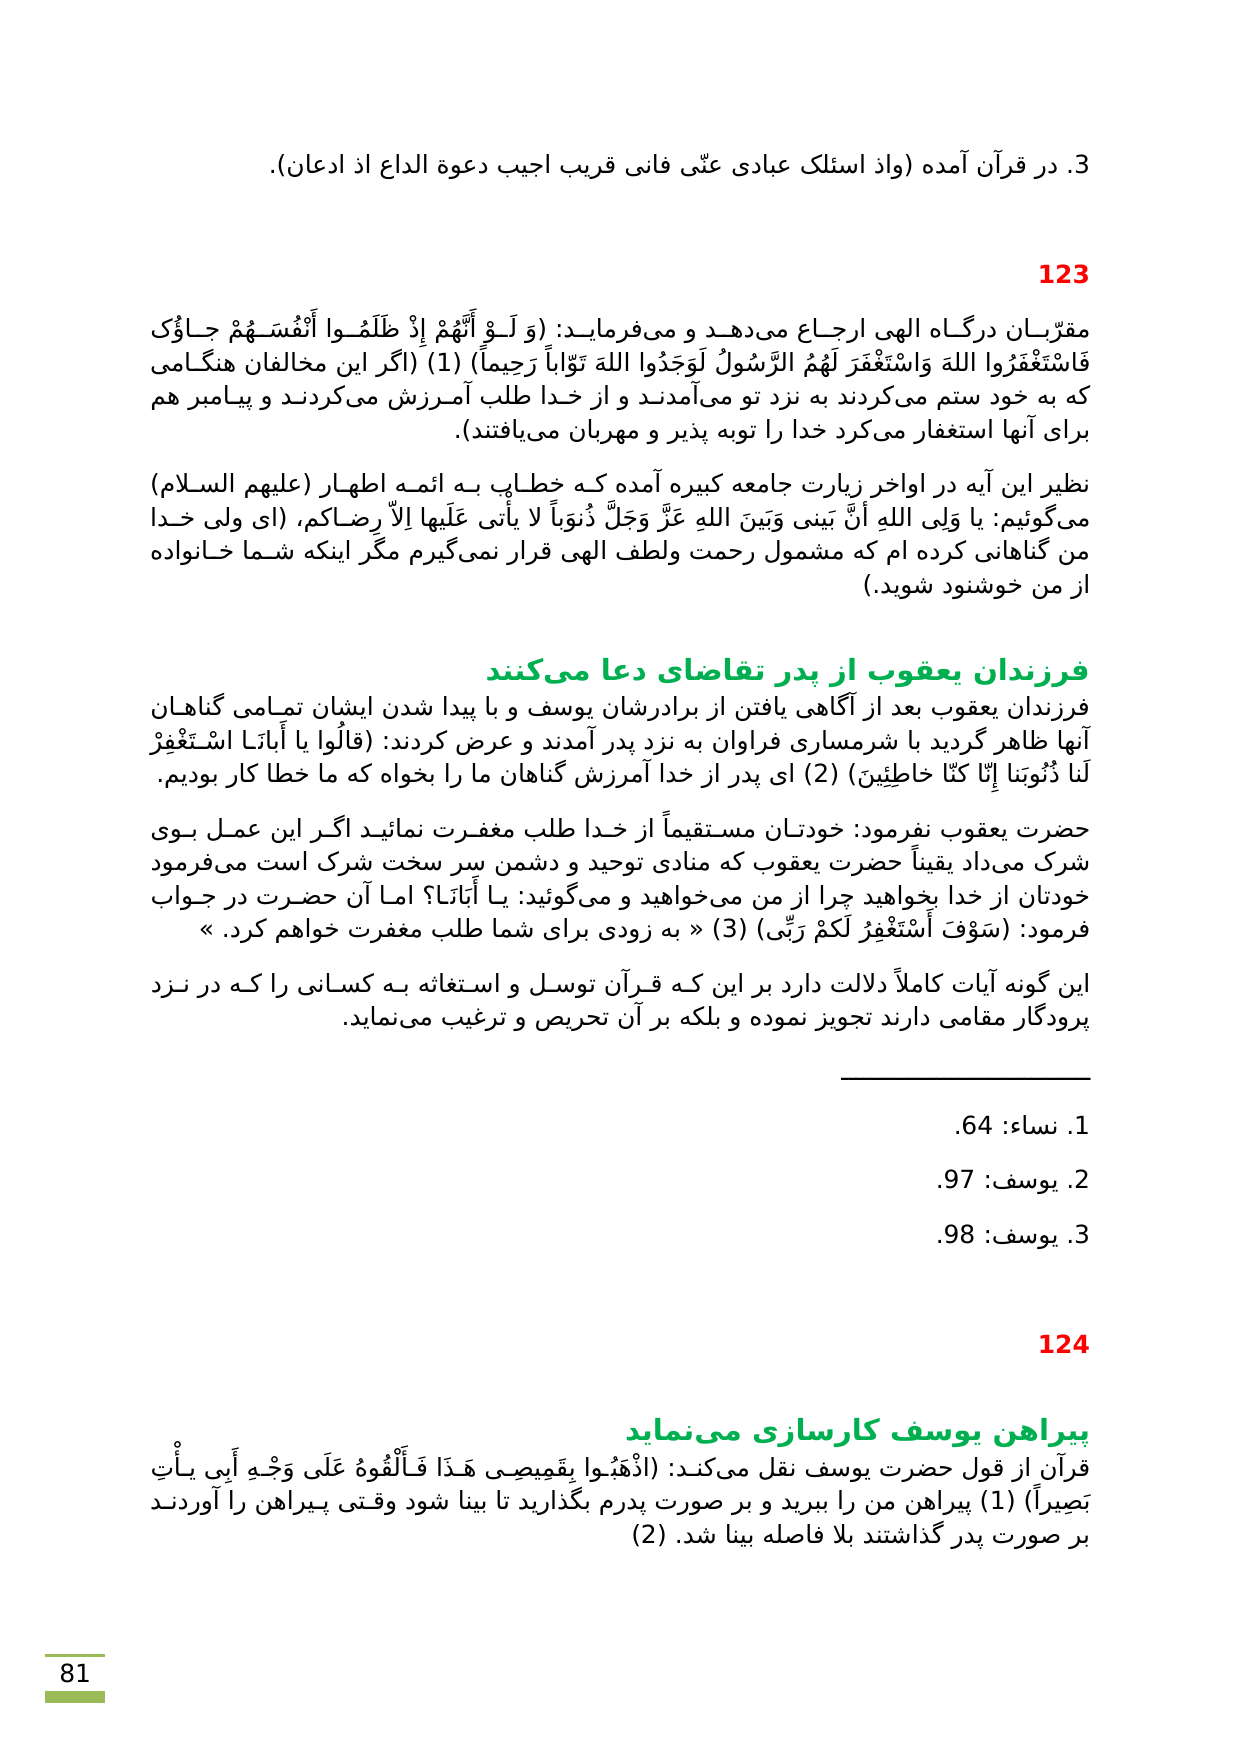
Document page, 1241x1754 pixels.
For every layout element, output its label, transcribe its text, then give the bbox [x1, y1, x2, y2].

text فرزندان یعقوب بعد از آگاهی یافتن از برادرشان یوسف و با پیدا شدن ایشان تمامی گناهان آنها ظاهر گردید با شرمساری فراوان به نزد پدر آمدند و عرض کردند: (قالُوا یا أَبانَا اسْتَغْفِرْ لَنا ذُنُوبَنا إِنّا کنّا خاطِئِینَ) (2) ای پدر از خدا آمرزش گناهان ما را بخواه که ما خطا کار بودیم. [150, 693, 1090, 789]
text 2. یوسف: 97. [150, 1166, 1090, 1195]
subtitle فرزندان یعقوب از پدر تقاضای دعا می‌کنند [150, 654, 1090, 688]
text نظیر این آیه در اواخر زیارت جامعه کبیره آمده که خطاب به ائمه اطهار (علیهم السلام) می‌گوئیم: یا وَلِی اللهِ أنَّ بَینی وَبَینَ اللهِ عَزَّ وَجَلَّ ذُنوَباً لا یأْتی عَلَیها اِلاّ رِضاکم، (ای ولی خدا من گناهانی کرده ام که مشمول رحمت ولطف الهی قرار نمی‌گیرم مگر اینکه شما خانواده از من خوشنود شوید.) [150, 469, 1090, 599]
text مقرّبان درگاه الهی ارجاع می‌دهد و می‌فرماید: (وَ لَوْ أَنَّهُمْ إِذْ ظَلَمُوا أَنْفُسَهُمْ جاؤُک فَاسْتَغْفَرُوا اللهَ وَاسْتَغْفَرَ لَهُمُ الرَّسُولُ لَوَجَدُوا اللهَ تَوّاباً رَحِیماً) (1) (اگر این مخالفان هنگامی که به خود ستم می‌کردند به نزد تو می‌آمدند و از خدا طلب آمرزش می‌کردند و پیامبر هم برای آنها استغفار می‌کرد خدا را توبه پذیر و مهربان می‌یافتند). [150, 314, 1090, 444]
text 3. در قرآن آمده (واذ اسئلک عبادی عنّی فانی قریب اجیب دعوة الداع اذ ادعان). [150, 150, 1090, 179]
subtitle پیراهن یوسف کارسازی می‌نماید [150, 1414, 1090, 1448]
text قرآن از قول حضرت یوسف نقل می‌کند: (اذْهَبُوا بِقَمِیصِی هَذَا فَأَلْقُوهُ عَلَی وَجْهِ أَبِی یأْتِ بَصِیراً) (1) پیراهن من را ببرید و بر صورت پدرم بگذارید تا بینا شود وقتی پیراهن را آوردند بر صورت پدر گذاشتند بلا فاصله بینا شد. (2) [150, 1453, 1090, 1549]
text حضرت یعقوب نفرمود: خودتان مستقیماً از خدا طلب مغفرت نمائید اگر این عمل بوی شرک می‌داد یقیناً حضرت یعقوب که منادی توحید و دشمن سر سخت شرک است می‌فرمود خودتان از خدا بخواهید چرا از من می‌خواهید و می‌گوئید: یا أَبَانَا؟ اما آن حضرت در جواب فرمود: (سَوْفَ أَسْتَغْفِرُ لَکمْ رَبِّی) (3) « به زودی برای شما طلب مغفرت خواهم کرد. » [150, 814, 1090, 944]
text ــــــــــــــــــــــــــــــــــ [150, 1057, 1090, 1086]
text 3. یوسف: 98. [150, 1220, 1090, 1249]
text 1. نساء: 64. [150, 1111, 1090, 1141]
text 124 [150, 1330, 1090, 1359]
text این گونه آیات کاملاً دلالت دارد بر این که قرآن توسل و استغاثه به کسانی را که در نزد پرودگار مقامی دارند تجویز نموده و بلکه بر آن تحریص و ترغیب می‌نماید. [150, 969, 1090, 1032]
text 123 [150, 260, 1090, 289]
